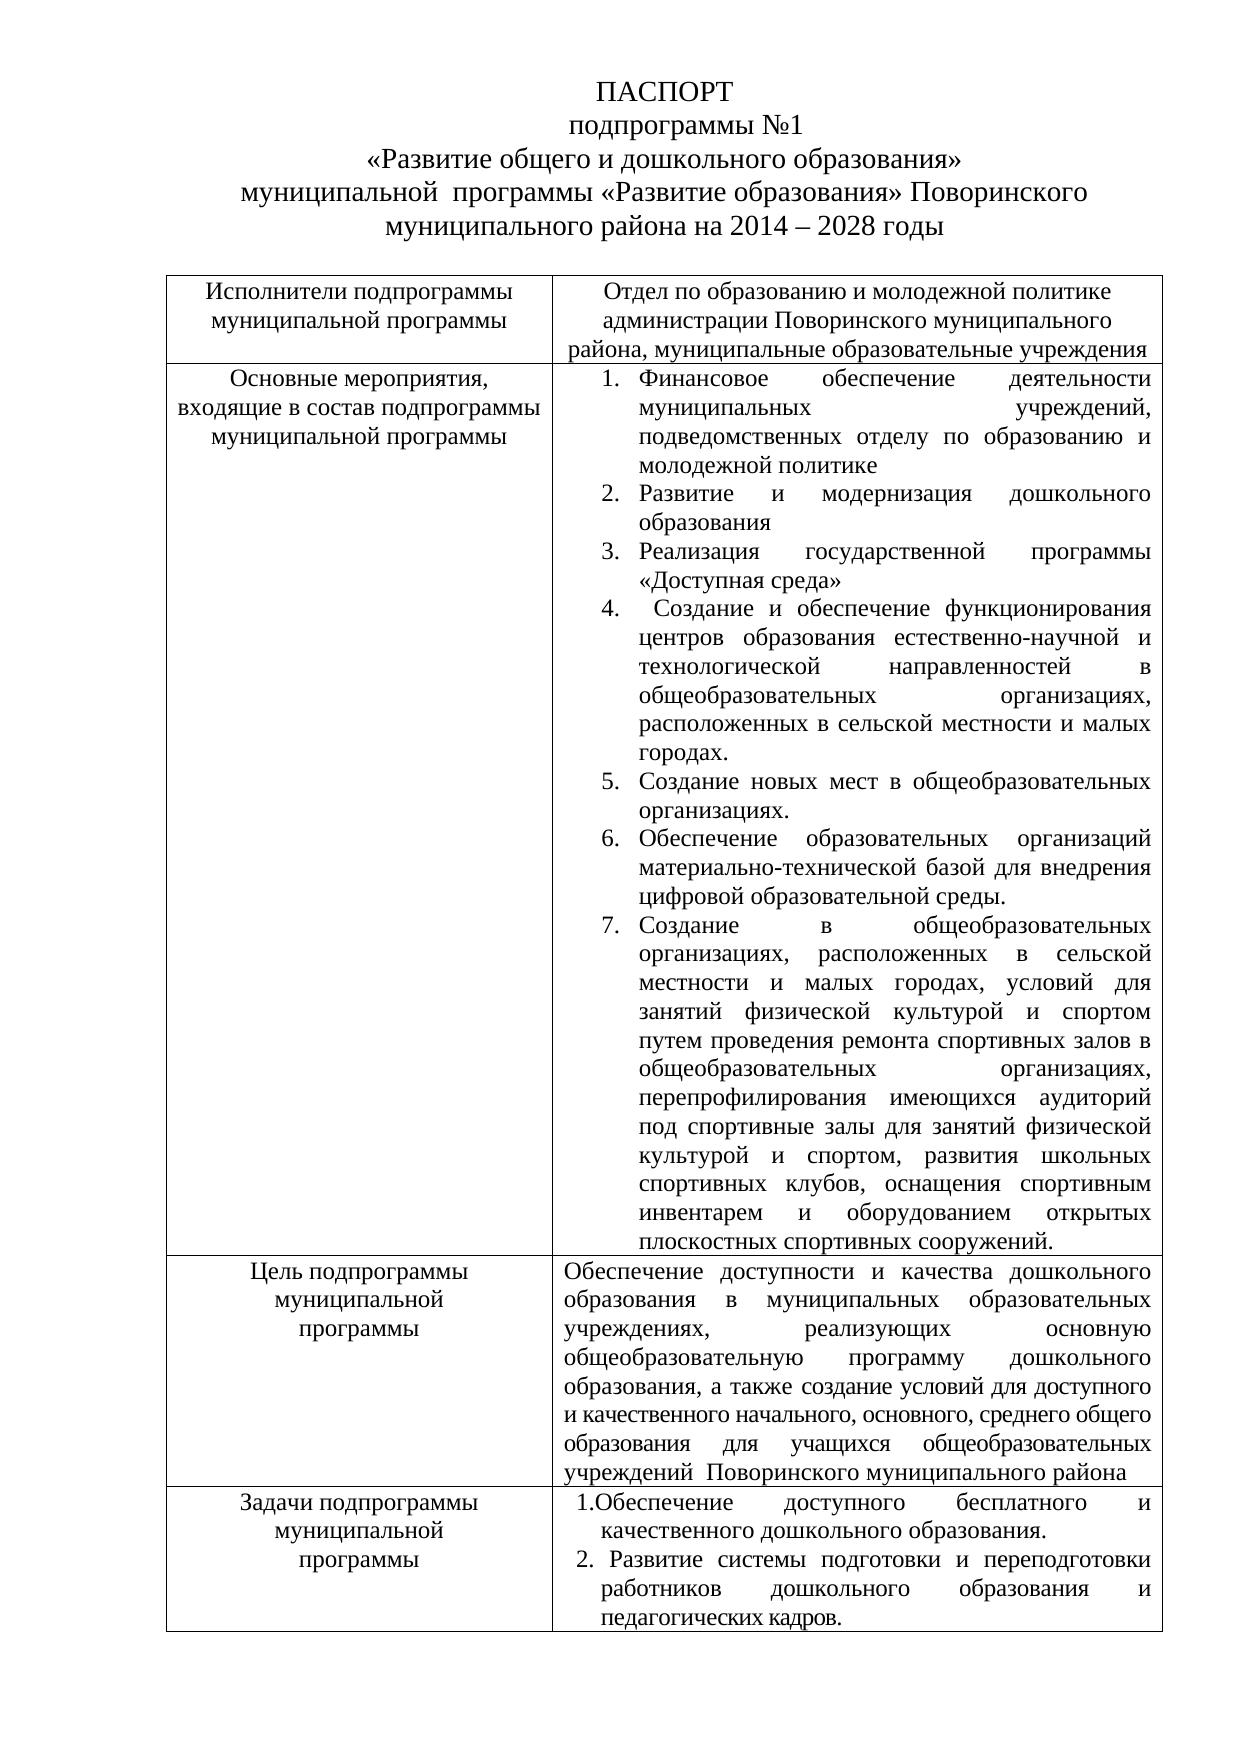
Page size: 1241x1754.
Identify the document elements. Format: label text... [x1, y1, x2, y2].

table_header Отдел по образованию и молодежной политике администрации Поворинского муниципального района, муниципальные образовательные учреждения [553, 276, 1162, 362]
text подпрограммы №1 [177, 107, 1152, 141]
text ПАСПОРТ [177, 74, 1152, 107]
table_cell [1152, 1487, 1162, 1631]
text «Развитие общего и дошкольного образования» [177, 141, 1152, 174]
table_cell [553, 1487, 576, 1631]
table_cell Основные мероприятия, входящие в состав подпрограммы муниципальной программы [167, 364, 552, 1255]
table_header Исполнители подпрограммы муниципальной программы [167, 276, 552, 362]
table_cell Цель подпрограммы муниципальной программы [167, 1256, 552, 1486]
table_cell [167, 1487, 552, 1631]
table_cell Финансовое обеспечение деятельности муниципальных учреждений, подведомственных отделу по образованию и молодежной политике Развитие и модернизация дошкольного образования Реализация государственной программы «Доступная среда» Создание и обеспечение функционирования центров образования естественно-научной и технологической направленностей в общеобразовательных организациях, расположенных в сельской местности и малых городах. Создание новых мест в общеобразовательных организациях. Обеспечение образовательных организаций материально-технической базой для внедрения цифровой образовательной среды. Создание в общеобразовательных организациях, расположенных в сельской местности и малых городах, условий для занятий физической культурой и спортом путем проведения ремонта спортивных залов в общеобразовательных организациях, перепрофилирования имеющихся аудиторий под спортивные залы для занятий физической культурой и спортом, развития школьных спортивных клубов, оснащения спортивным инвентарем и оборудованием открытых плоскостных спортивных сооружений. [553, 364, 1162, 1255]
text муниципальной программы «Развитие образования» Поворинского муниципального района на 2014 – 2028 годы [177, 174, 1152, 242]
table_cell Обеспечение доступности и качества дошкольного образования в муниципальных образовательных учреждениях, реализующих основную общеобразовательную программу дошкольного образования, а также создание условий для доступного и качественного начального, основного, среднего общего образования для учащихся общеобразовательных учреждений Поворинского муниципального района [553, 1256, 1162, 1486]
